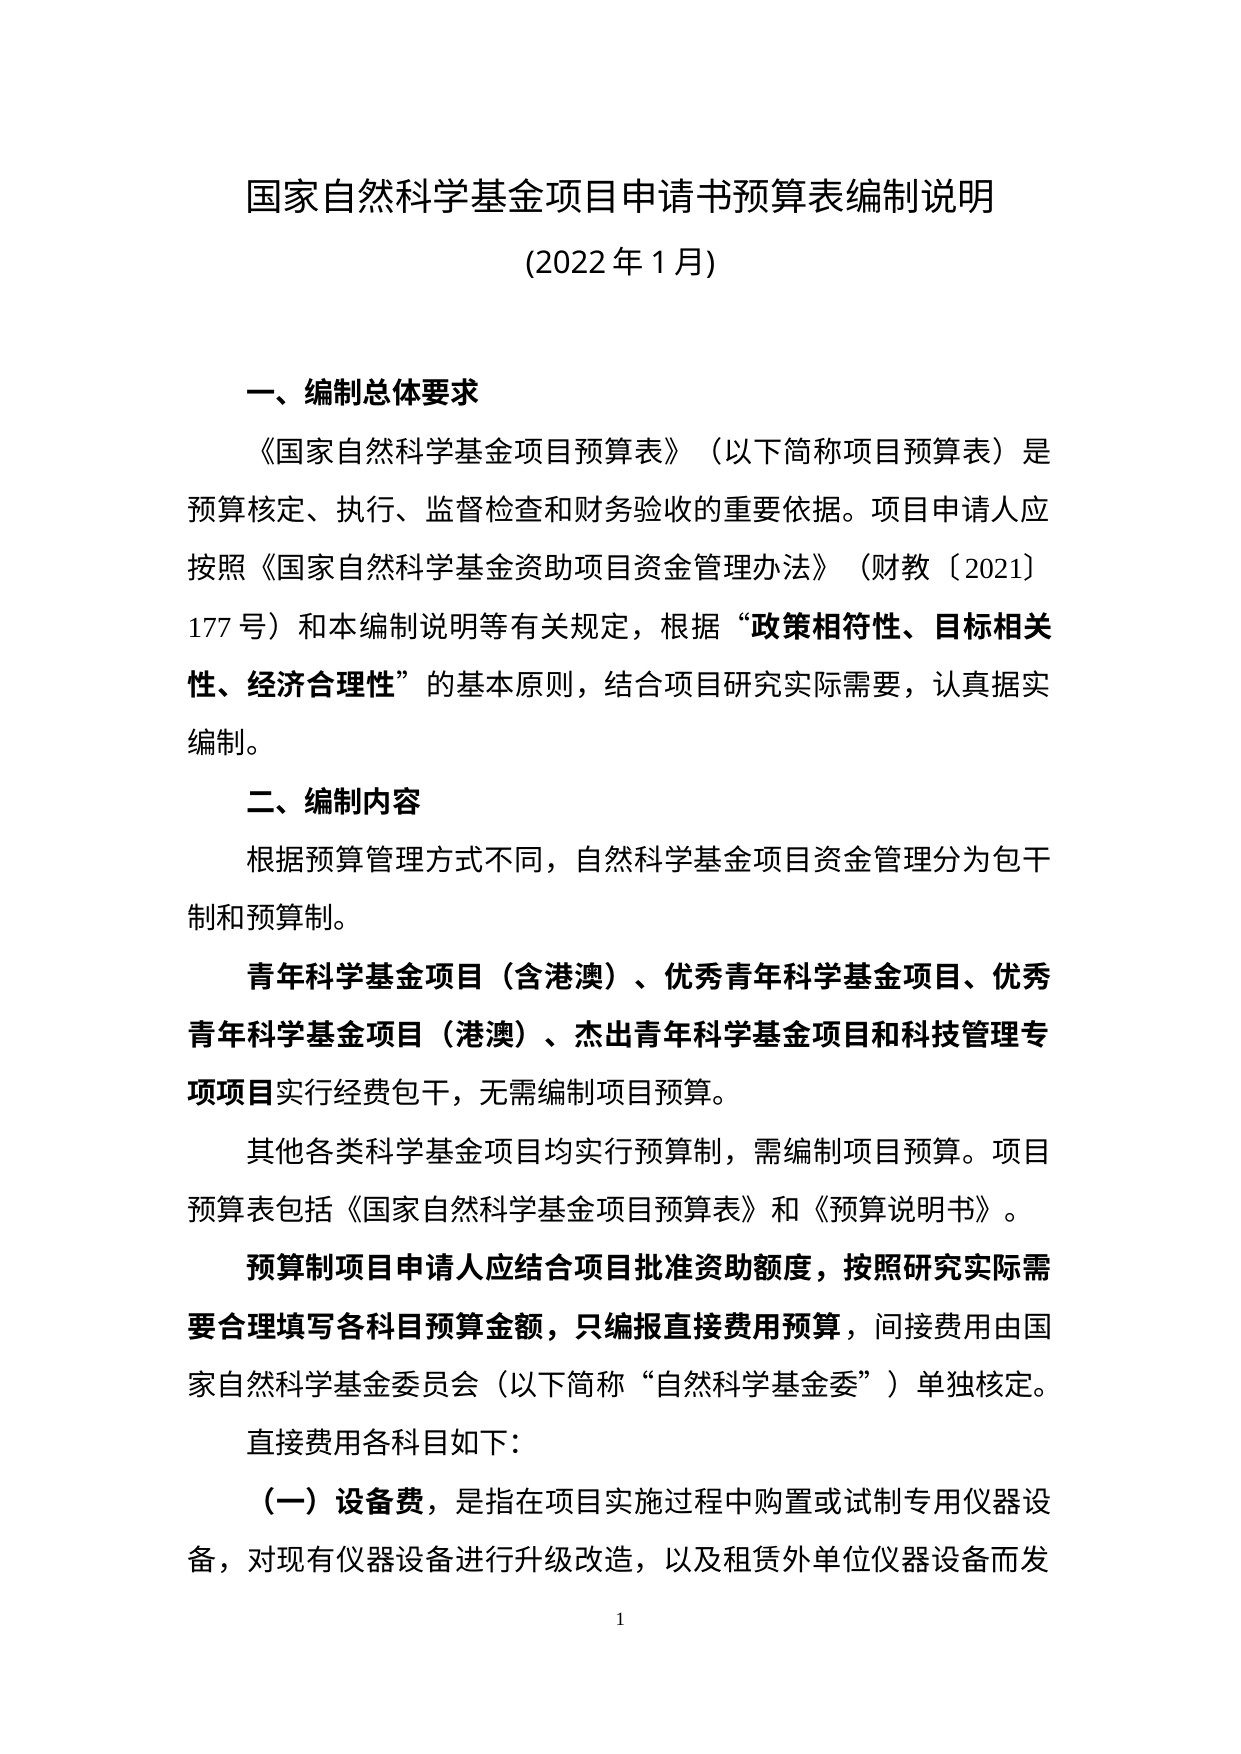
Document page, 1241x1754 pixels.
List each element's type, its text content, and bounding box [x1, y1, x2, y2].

text 一、编制总体要求 [187, 357, 1053, 415]
text 青年科学基金项目（含港澳）、优秀青年科学基金项目、优秀青年科学基金项目（港澳）、杰出青年科学基金项目和科技管理专项项目实行经费包干，无需编制项目预算。 [187, 940, 1053, 1115]
text 根据预算管理方式不同，自然科学基金项目资金管理分为包干制和预算制。 [187, 824, 1053, 940]
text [187, 1465, 1053, 1582]
text 直接费用各科目如下： [187, 1407, 1053, 1465]
text (2022年1月) [187, 227, 1053, 292]
text 《国家自然科学基金项目预算表》（以下简称项目预算表）是预算核定、执行、监督检查和财务验收的重要依据。项目申请人应按照《国家自然科学基金资助项目资金管理办法》（财教〔2021〕 177号）和本编制说明等有关规定，根据“政策相符性、目标相关性、经济合理性”的基本原则，结合项目研究实际需要，认真据实编制。 [187, 415, 1053, 765]
text 国家自然科学基金项目申请书预算表编制说明 [187, 162, 1053, 227]
text 预算制项目申请人应结合项目批准资助额度，按照研究实际需要合理填写各科目预算金额，只编报直接费用预算，间接费用由国家自然科学基金委员会（以下简称“自然科学基金委”）单独核定。 [187, 1232, 1053, 1407]
text 其他各类科学基金项目均实行预算制，需编制项目预算。项目预算表包括《国家自然科学基金项目预算表》和《预算说明书》。 [187, 1115, 1053, 1232]
text 二、编制内容 [187, 765, 1053, 824]
